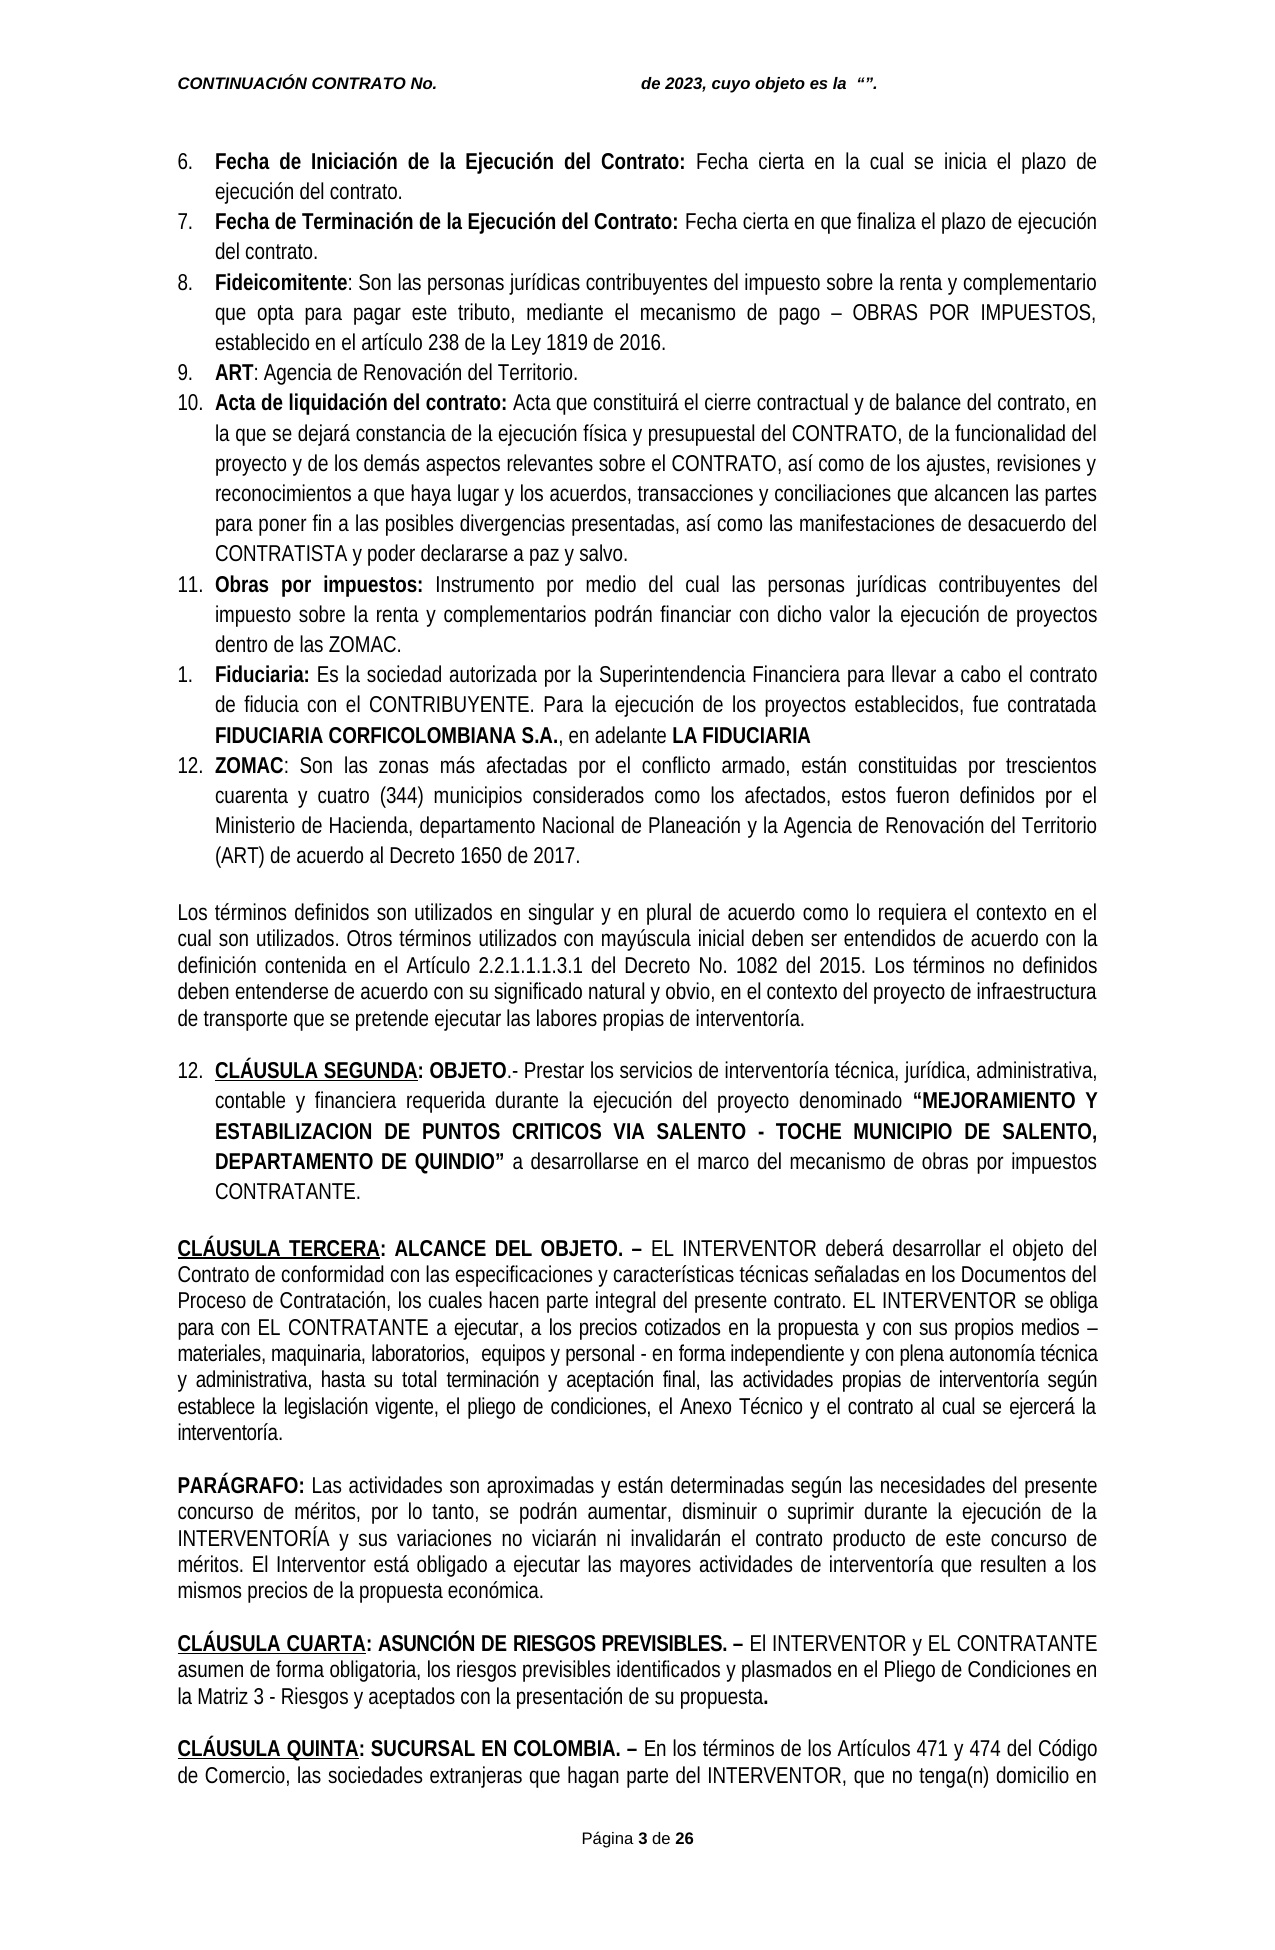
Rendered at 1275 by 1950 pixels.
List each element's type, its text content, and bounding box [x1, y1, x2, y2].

list ART: Agencia de Renovación del Territorio. [177, 359, 1098, 386]
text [177, 1735, 1098, 1788]
list CLÁUSULA SEGUNDA: OBJETO.- Prestar los servicios de interventoría técnica, jurídica, administrativa, contable y financiera requerida durante la ejecución del proyecto denominado “MEJORAMIENTO Y ESTABILIZACION DE PUNTOS CRITICOS VIA SALENTO - TOCHE MUNICIPIO DE SALENTO, DEPARTAMENTO DE QUINDIO” a desarrollarse en el marco del mecanismo de obras por impuestos CONTRATANTE. [177, 1057, 1098, 1204]
list Fecha de Terminación de la Ejecución del Contrato: Fecha cierta en que finaliza el plazo de ejecución del contrato. [177, 208, 1098, 265]
list ZOMAC: Son las zonas más afectadas por el conflicto armado, están constituidas por trescientos cuarenta y cuatro (344) municipios considerados como los afectados, estos fueron definidos por el Ministerio de Hacienda, departamento Nacional de Planeación y la Agencia de Renovación del Territorio (ART) de acuerdo al Decreto 1650 de 2017. [177, 752, 1098, 869]
text CLÁUSULA CUARTA: ASUNCIÓN DE RIESGOS PREVISIBLES. – El INTERVENTOR y EL CONTRATANTE asumen de forma obligatoria, los riesgos previsibles identificados y plasmados en el Pliego de Condiciones en la Matriz 3 - Riesgos y aceptados con la presentación de su propuesta. [177, 1630, 1098, 1709]
list Fecha de Iniciación de la Ejecución del Contrato: Fecha cierta en la cual se inicia el plazo de ejecución del contrato. [177, 148, 1098, 204]
list Fiduciaria: Es la sociedad autorizada por la Superintendencia Financiera para llevar a cabo el contrato de fiducia con el CONTRIBUYENTE. Para la ejecución de los proyectos establecidos, fue contratada FIDUCIARIA CORFICOLOMBIANA S.A., en adelante LA FIDUCIARIA [177, 661, 1098, 748]
text PARÁGRAFO: Las actividades son aproximadas y están determinadas según las necesidades del presente concurso de méritos, por lo tanto, se podrán aumentar, disminuir o suprimir durante la ejecución de la INTERVENTORÍA y sus variaciones no viciarán ni invalidarán el contrato producto de este concurso de méritos. El Interventor está obligado a ejecutar las mayores actividades de interventoría que resulten a los mismos precios de la propuesta económica. [177, 1472, 1098, 1603]
text Los términos definidos son utilizados en singular y en plural de acuerdo como lo requiera el contexto en el cual son utilizados. Otros términos utilizados con mayúscula inicial deben ser entendidos de acuerdo con la definición contenida en el Artículo 2.2.1.1.1.3.1 del Decreto No. 1082 del 2015. Los términos no definidos deben entenderse de acuerdo con su significado natural y obvio, en el contexto del proyecto de infraestructura de transporte que se pretende ejecutar las labores propias de interventoría. [177, 899, 1098, 1031]
list Fideicomitente: Son las personas jurídicas contribuyentes del impuesto sobre la renta y complementario que opta para pagar este tributo, mediante el mecanismo de pago – OBRAS POR IMPUESTOS, establecido en el artículo 238 de la Ley 1819 de 2016. [177, 268, 1098, 355]
list Acta de liquidación del contrato: Acta que constituirá el cierre contractual y de balance del contrato, en la que se dejará constancia de la ejecución física y presupuestal del CONTRATO, de la funcionalidad del proyecto y de los demás aspectos relevantes sobre el CONTRATO, así como de los ajustes, revisiones y reconocimientos a que haya lugar y los acuerdos, transacciones y conciliaciones que alcancen las partes para poner fin a las posibles divergencias presentadas, así como las manifestaciones de desacuerdo del CONTRATISTA y poder declararse a paz y salvo. [177, 389, 1098, 567]
list Obras por impuestos: Instrumento por medio del cual las personas jurídicas contribuyentes del impuesto sobre la renta y complementarios podrán financiar con dicho valor la ejecución de proyectos dentro de las ZOMAC. [177, 571, 1098, 657]
text CLÁUSULA TERCERA: ALCANCE DEL OBJETO. – EL INTERVENTOR deberá desarrollar el objeto del Contrato de conformidad con las especificaciones y características técnicas señaladas en los Documentos del Proceso de Contratación, los cuales hacen parte integral del presente contrato. EL INTERVENTOR se obliga para con EL CONTRATANTE a ejecutar, a los precios cotizados en la propuesta y con sus propios medios – materiales, maquinaria, laboratorios, equipos y personal - en forma independiente y con plena autonomía técnica y administrativa, hasta su total terminación y aceptación final, las actividades propias de interventoría según establece la legislación vigente, el pliego de condiciones, el Anexo Técnico y el contrato al cual se ejercerá la interventoría. [177, 1234, 1098, 1445]
